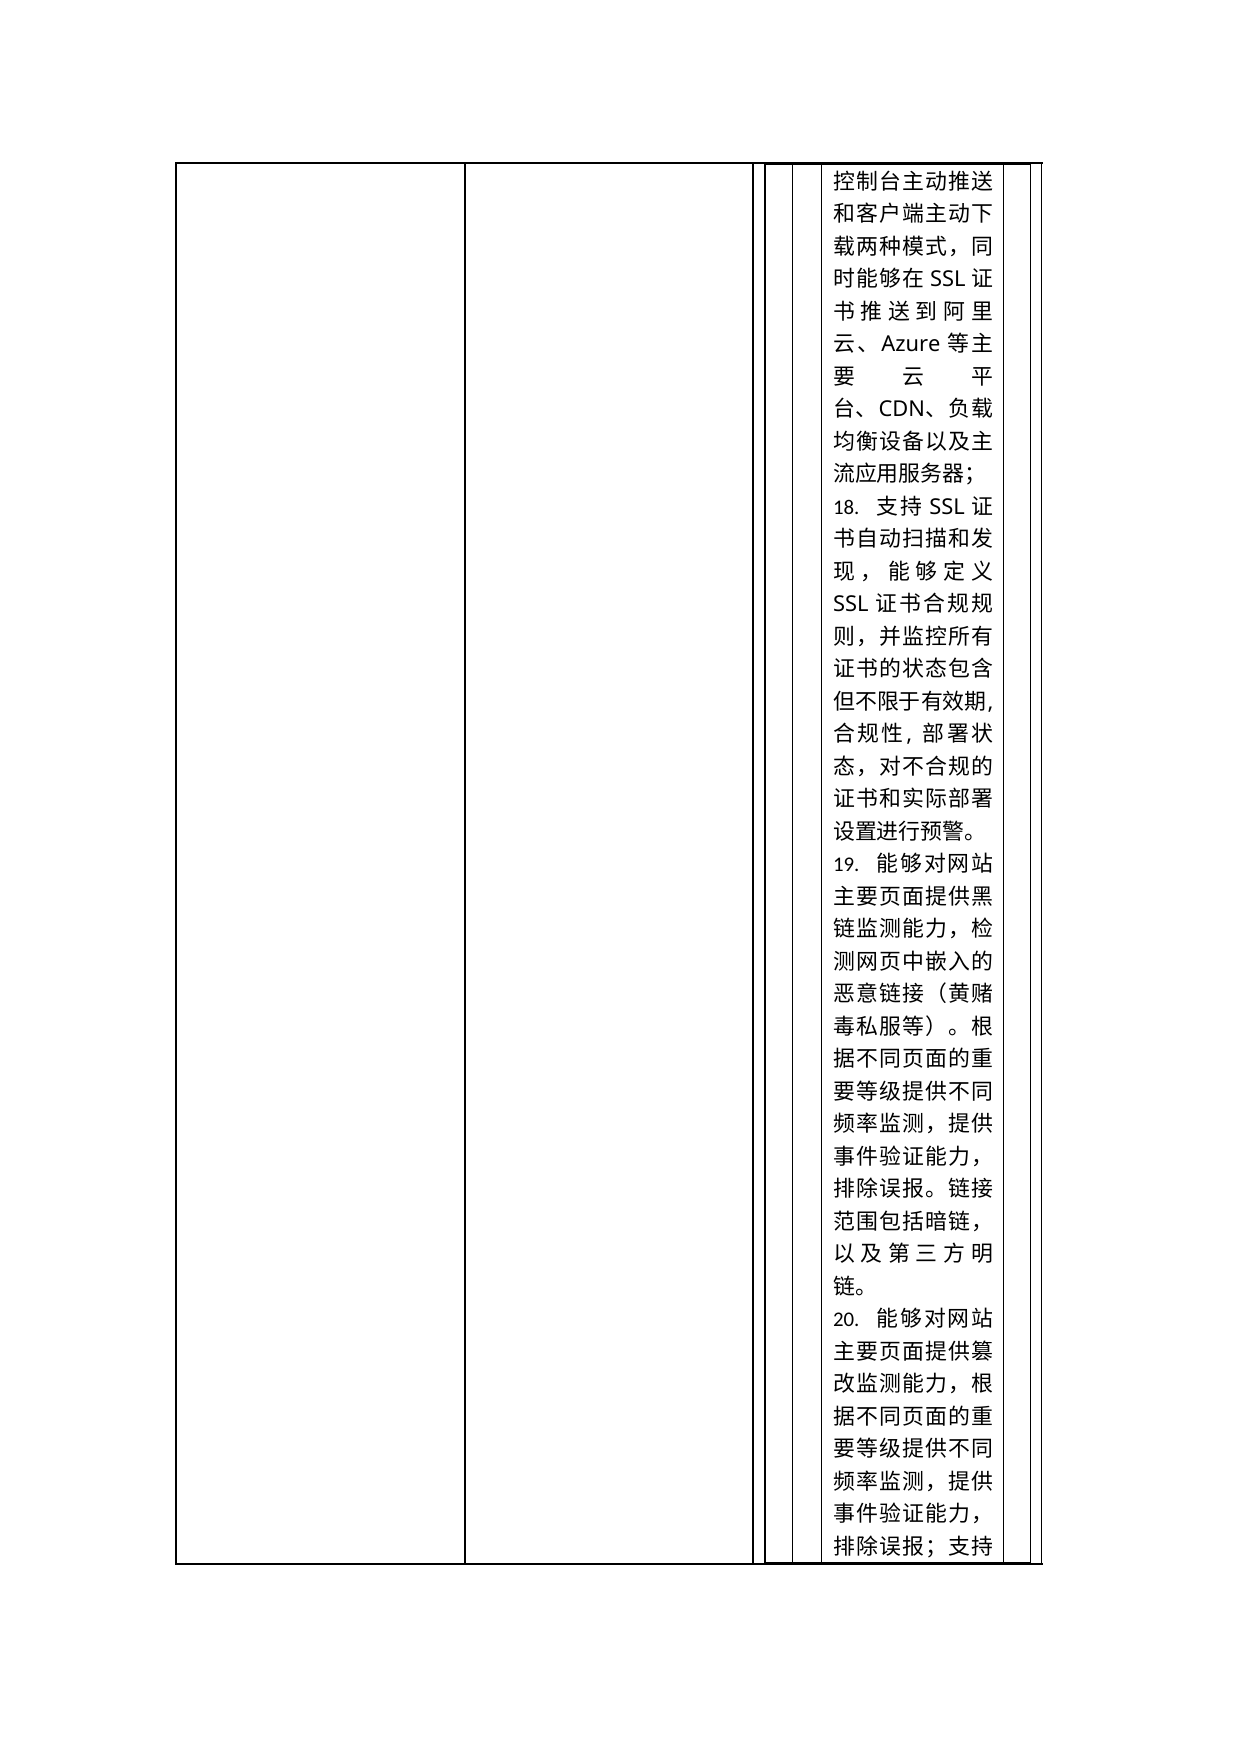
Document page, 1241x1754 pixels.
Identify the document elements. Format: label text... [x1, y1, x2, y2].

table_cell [766, 165, 792, 1562]
table_cell [466, 164, 752, 1563]
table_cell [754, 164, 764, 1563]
table_cell 1 [177, 164, 464, 1563]
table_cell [1004, 165, 1030, 1562]
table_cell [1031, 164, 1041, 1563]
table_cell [793, 165, 821, 1562]
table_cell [822, 165, 1003, 1562]
